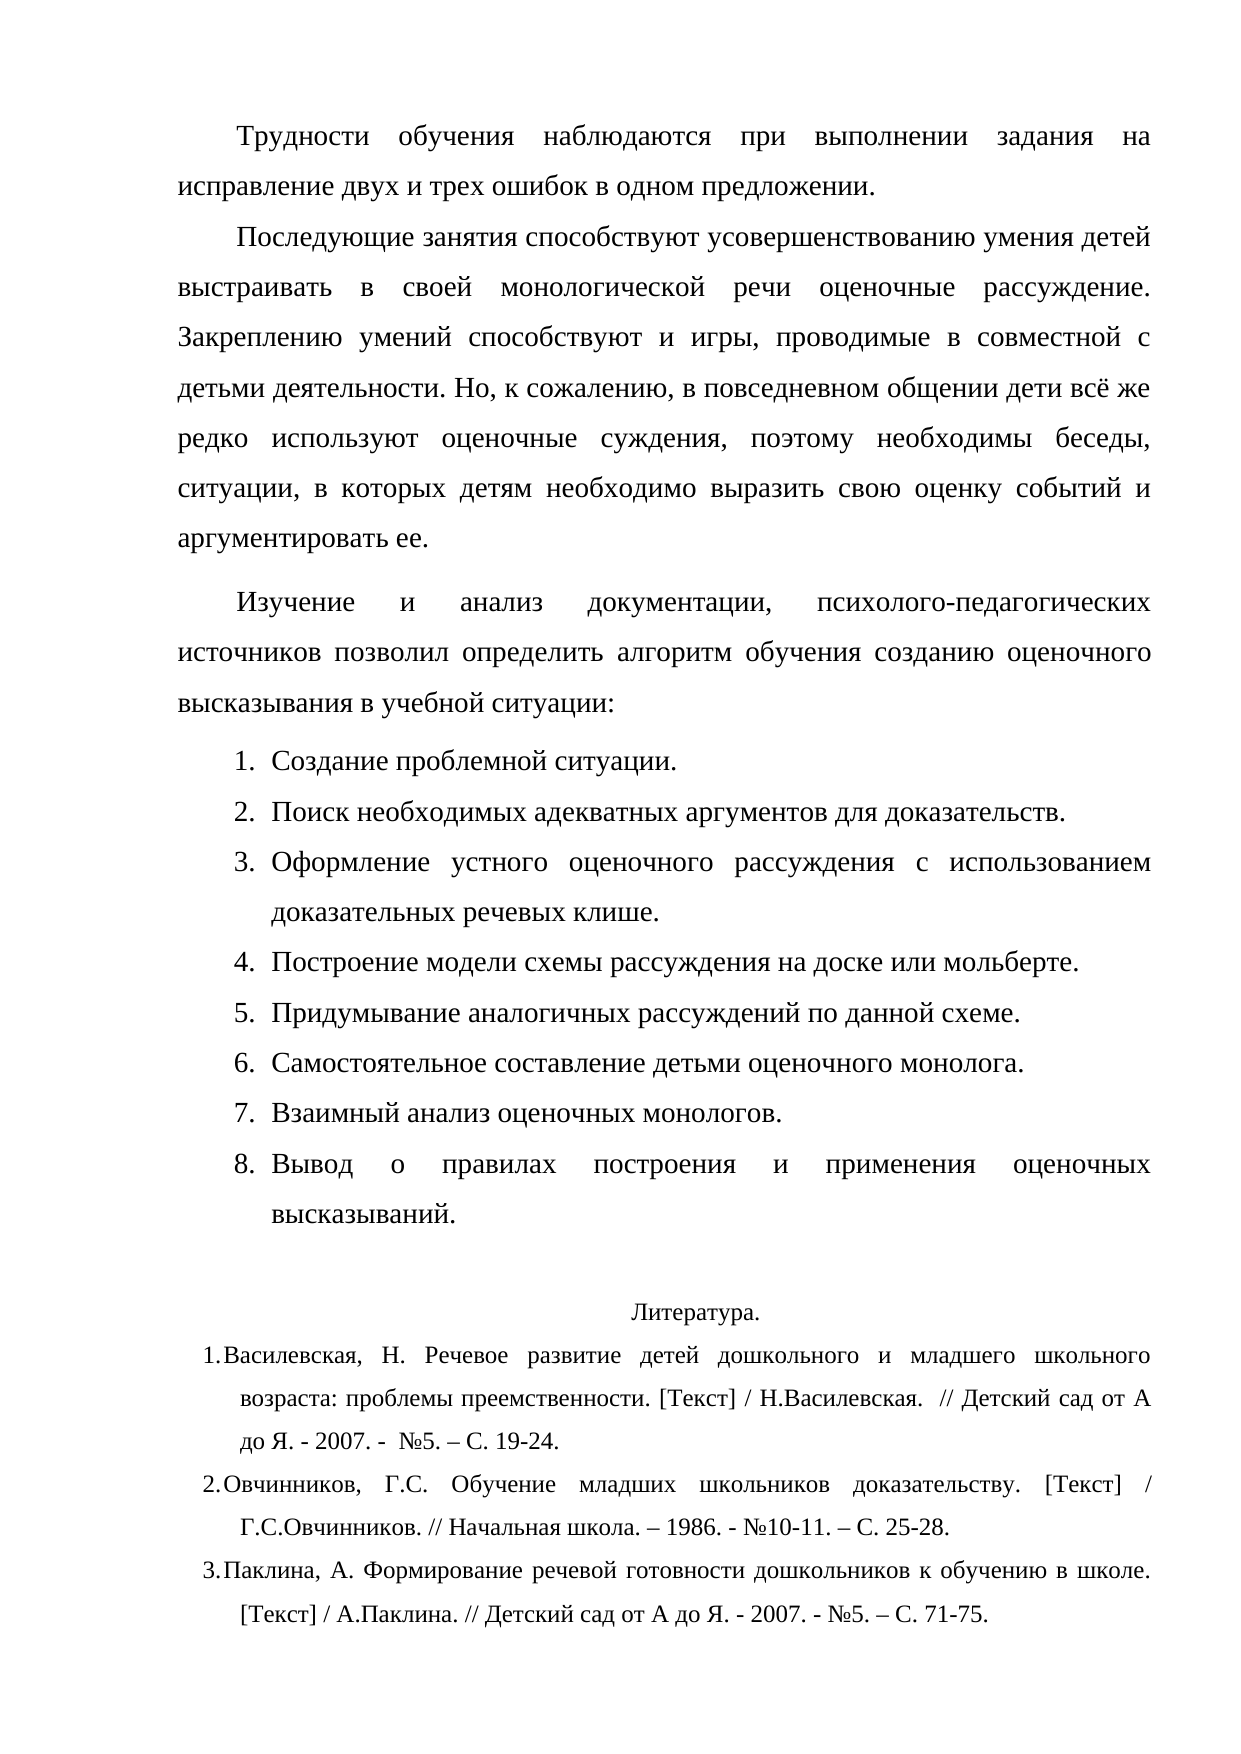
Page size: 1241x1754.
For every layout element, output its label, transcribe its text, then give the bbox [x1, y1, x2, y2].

list Поиск необходимых адекватных аргументов для доказательств. [233, 794, 1152, 827]
text Последующие занятия способствуют усовершенствованию умения детей выстраивать в своей монологической речи оценочные рассуждение. Закреплению умений способствуют и игры, проводимые в совместной с детьми деятельности. Но, к сожалению, в повседневном общении дети всё же редко используют оценочные суждения, поэтому необходимы беседы, ситуации, в которых детям необходимо выразить свою оценку событий и аргументировать ее. [177, 219, 1152, 554]
list Построение модели схемы рассуждения на доске или мольберте. [233, 944, 1152, 978]
text Изучение и анализ документации, психолого-педагогических источников позволил определить алгоритм обучения созданию оценочного высказывания в учебной ситуации: [177, 571, 1152, 722]
list Взаимный анализ оценочных монологов. [233, 1096, 1152, 1129]
list Паклина, А. Формирование речевой готовности дошкольников к обучению в школе. [Текст] / А.Паклина. // Детский сад от А до Я. - 2007. - №5. – С. 71-75. [202, 1556, 1152, 1627]
list Василевская, Н. Речевое развитие детей дошкольного и младшего школьного возраста: проблемы преемственности. [Текст] / Н.Василевская. // Детский сад от А до Я. - 2007. - №5. – С. 19-24. [202, 1340, 1152, 1455]
text Трудности обучения наблюдаются при выполнении задания на исправление двух и трех ошибок в одном предложении. [177, 118, 1152, 202]
text Литература. [177, 1297, 1152, 1326]
list Вывод о правилах построения и применения оценочных высказываний. [233, 1146, 1152, 1230]
list Самостоятельное составление детьми оценочного монолога. [233, 1045, 1152, 1079]
list Создание проблемной ситуации. [233, 743, 1152, 777]
list Оформление устного оценочного рассуждения с использованием доказательных речевых клише. [233, 844, 1152, 928]
list Овчинников, Г.С. Обучение младших школьников доказательству. [Текст] / Г.С.Овчинников. // Начальная школа. – 1986. - №10-11. – С. 25-28. [202, 1469, 1152, 1541]
list Придумывание аналогичных рассуждений по данной схеме. [233, 995, 1152, 1028]
